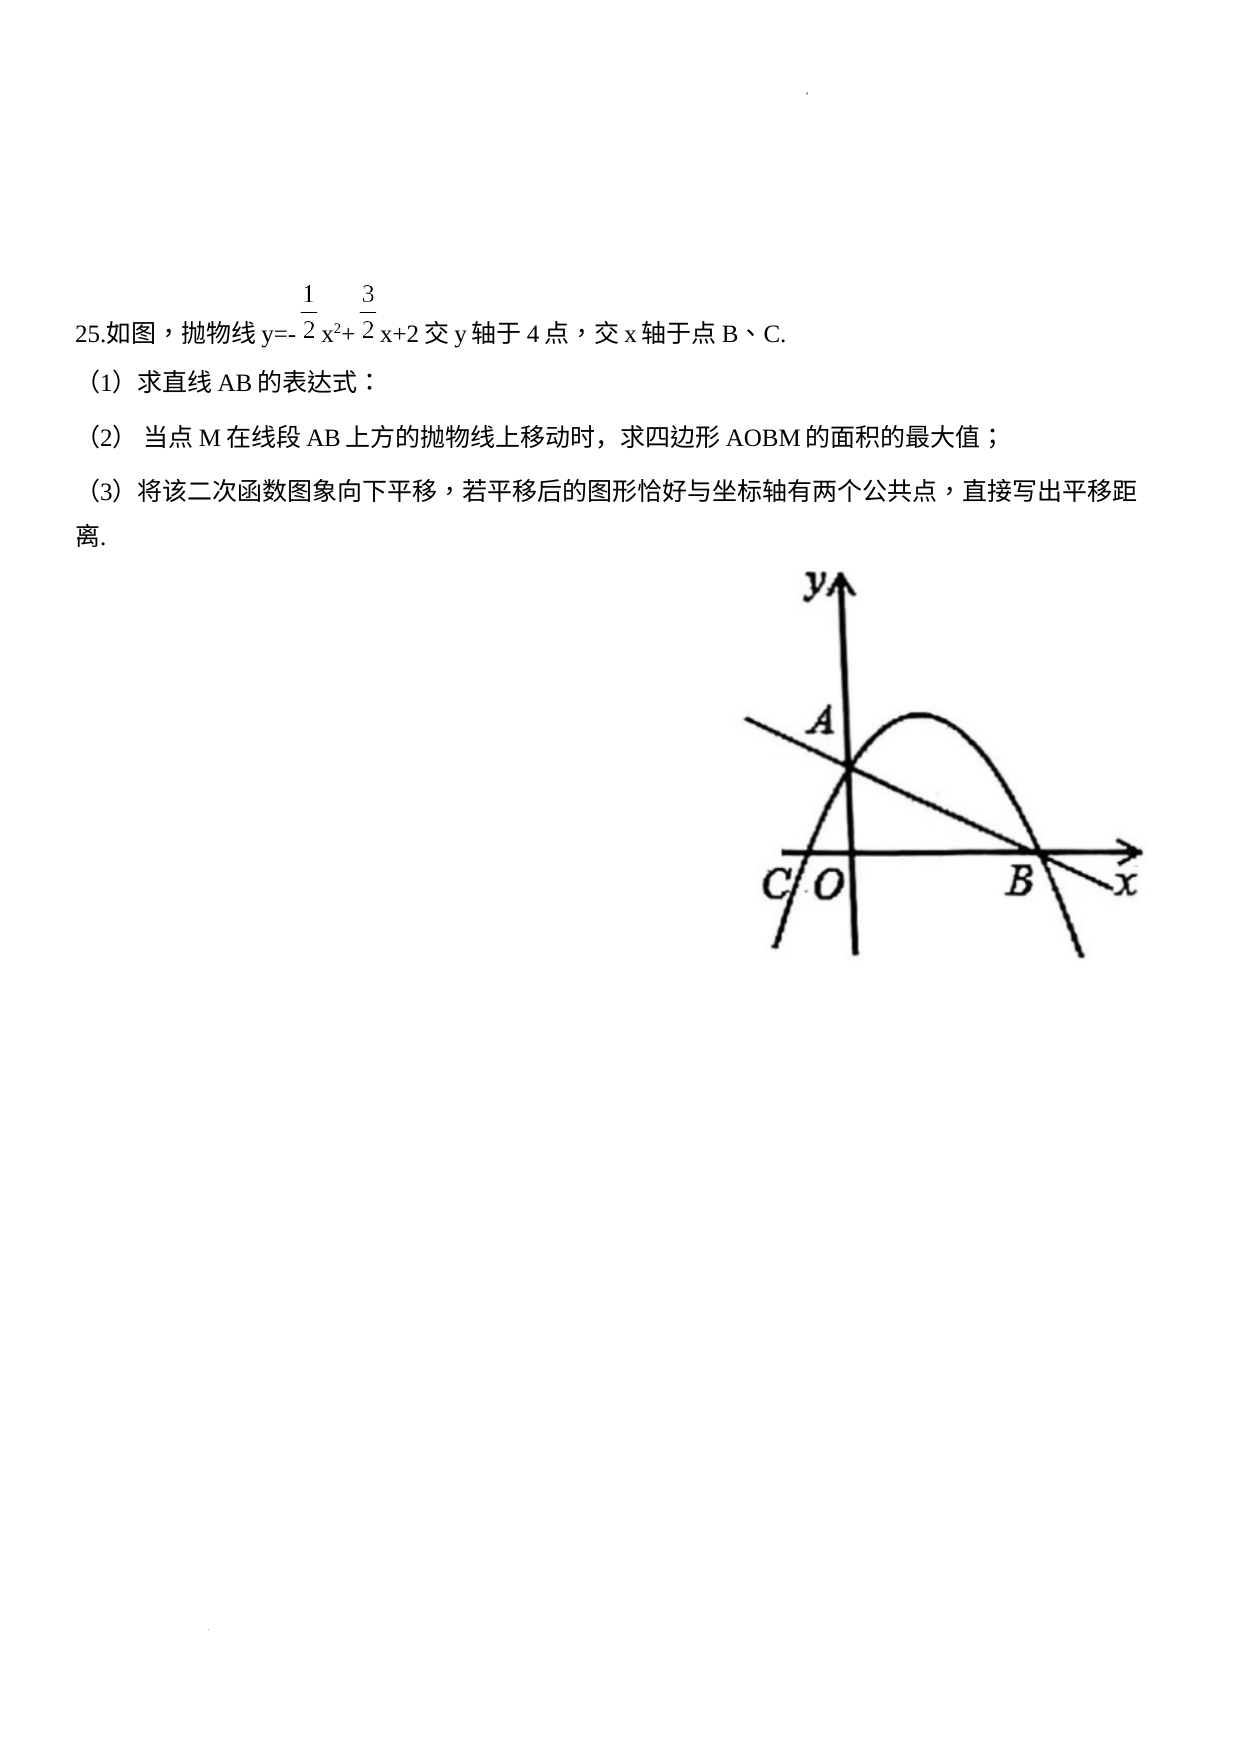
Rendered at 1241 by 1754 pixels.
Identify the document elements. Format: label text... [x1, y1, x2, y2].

picture [727, 565, 1166, 981]
text 25.如图，抛物线y=-x2+x+2交y轴于4点，交x轴于点B、C. [75, 278, 1165, 348]
text （1）求直线AB的表达式： [75, 363, 1165, 399]
text （3）将该二次函数图象向下平移，若平移后的图形恰好与坐标轴有两个公共点，直接写出平移距离. [75, 471, 1165, 551]
text （2） 当点M在线段AB上方的抛物线上移动时，求四边形AOBM的面积的最大值； [75, 417, 1165, 453]
